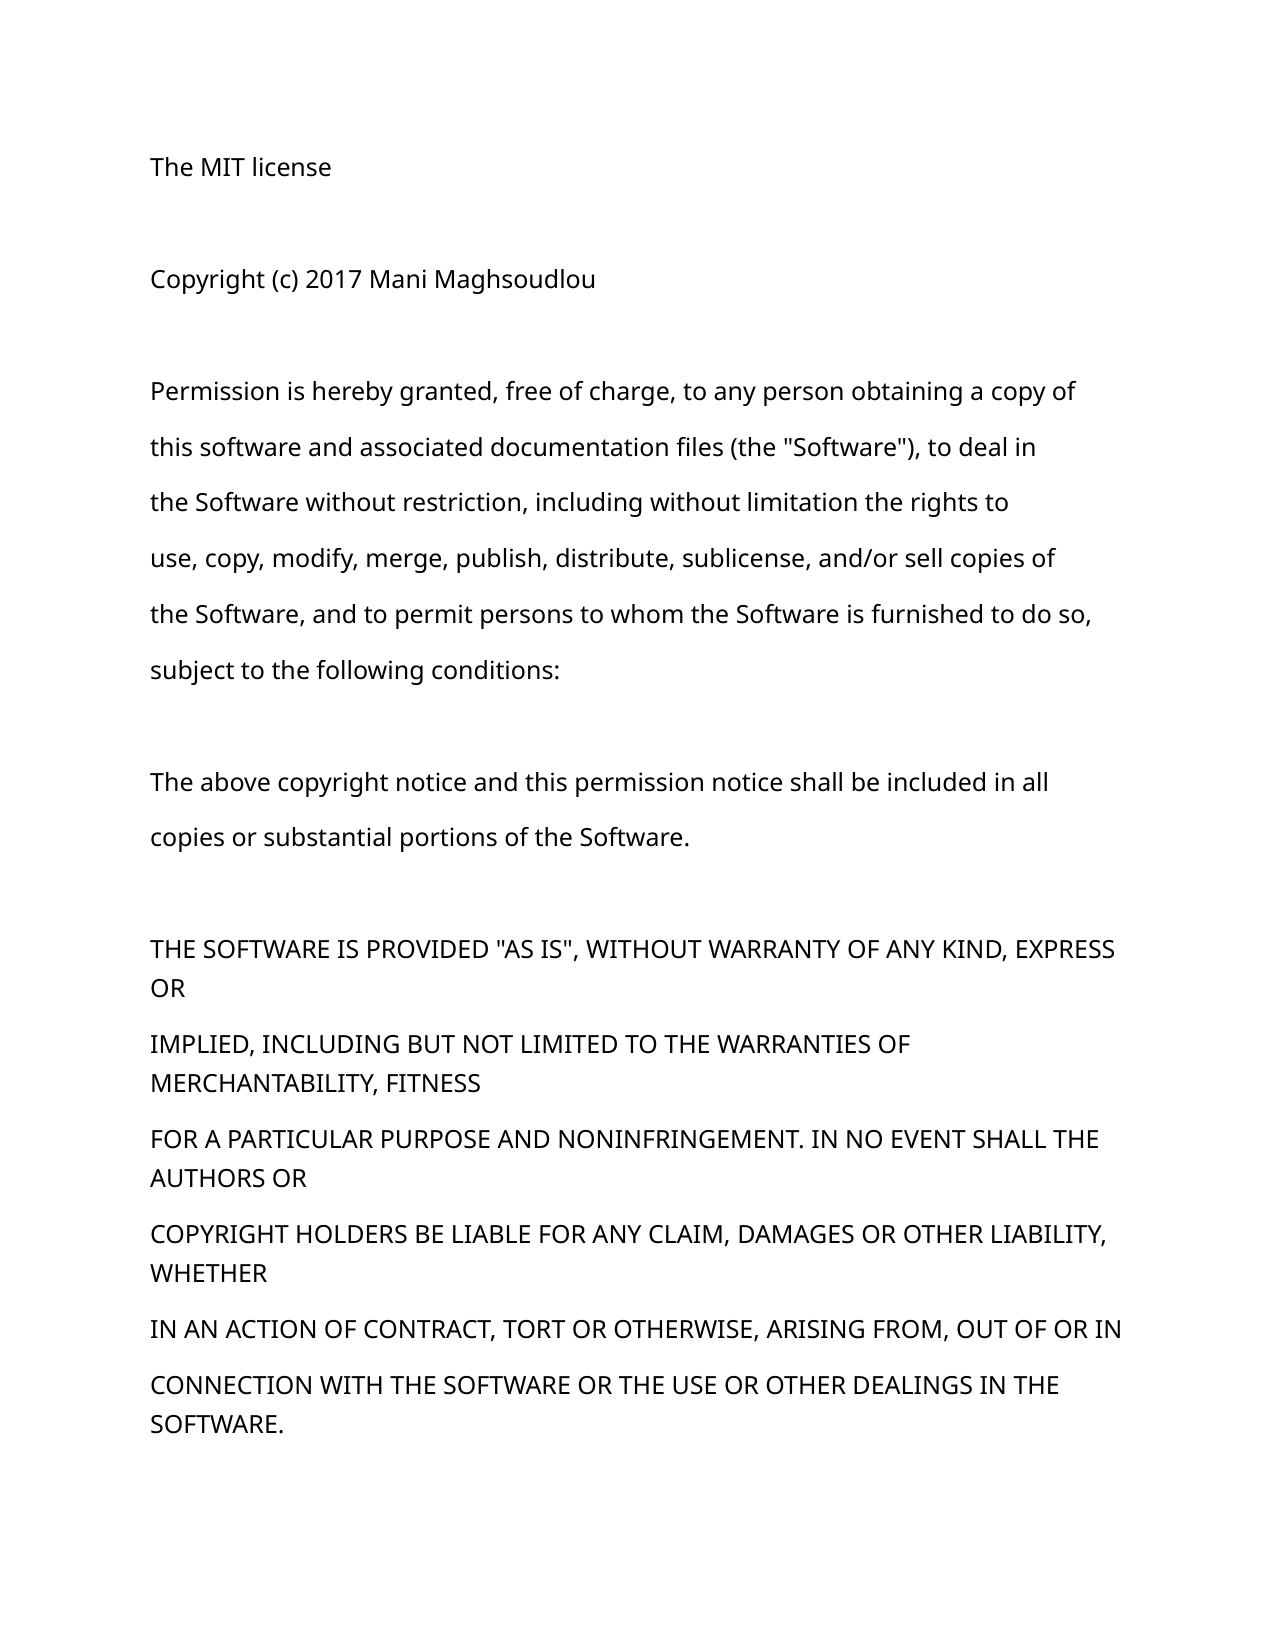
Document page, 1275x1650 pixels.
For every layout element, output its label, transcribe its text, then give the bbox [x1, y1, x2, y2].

text Copyright (c) 2017 Mani Maghsoudlou [150, 262, 1125, 296]
text IMPLIED, INCLUDING BUT NOT LIMITED TO THE WARRANTIES OF MERCHANTABILITY, FITNESS [150, 1027, 1125, 1100]
text this software and associated documentation files (the "Software"), to deal in [150, 429, 1125, 463]
text COPYRIGHT HOLDERS BE LIABLE FOR ANY CLAIM, DAMAGES OR OTHER LIABILITY, WHETHER [150, 1217, 1125, 1290]
text Permission is hereby granted, free of charge, to any person obtaining a copy of [150, 373, 1125, 407]
text The MIT license [150, 150, 1125, 184]
text subject to the following conditions: [150, 652, 1125, 687]
text CONNECTION WITH THE SOFTWARE OR THE USE OR OTHER DEALINGS IN THE SOFTWARE. [150, 1367, 1125, 1441]
text IN AN ACTION OF CONTRACT, TORT OR OTHERWISE, ARISING FROM, OUT OF OR IN [150, 1312, 1125, 1346]
text FOR A PARTICULAR PURPOSE AND NONINFRINGEMENT. IN NO EVENT SHALL THE AUTHORS OR [150, 1122, 1125, 1195]
text the Software without restriction, including without limitation the rights to [150, 485, 1125, 519]
text The above copyright notice and this permission notice shall be included in all [150, 764, 1125, 798]
text use, copy, modify, merge, publish, distribute, sublicense, and/or sell copies of [150, 541, 1125, 575]
text copies or substantial portions of the Software. [150, 820, 1125, 854]
text the Software, and to permit persons to whom the Software is furnished to do so, [150, 597, 1125, 631]
text THE SOFTWARE IS PROVIDED "AS IS", WITHOUT WARRANTY OF ANY KIND, EXPRESS OR [150, 932, 1125, 1005]
